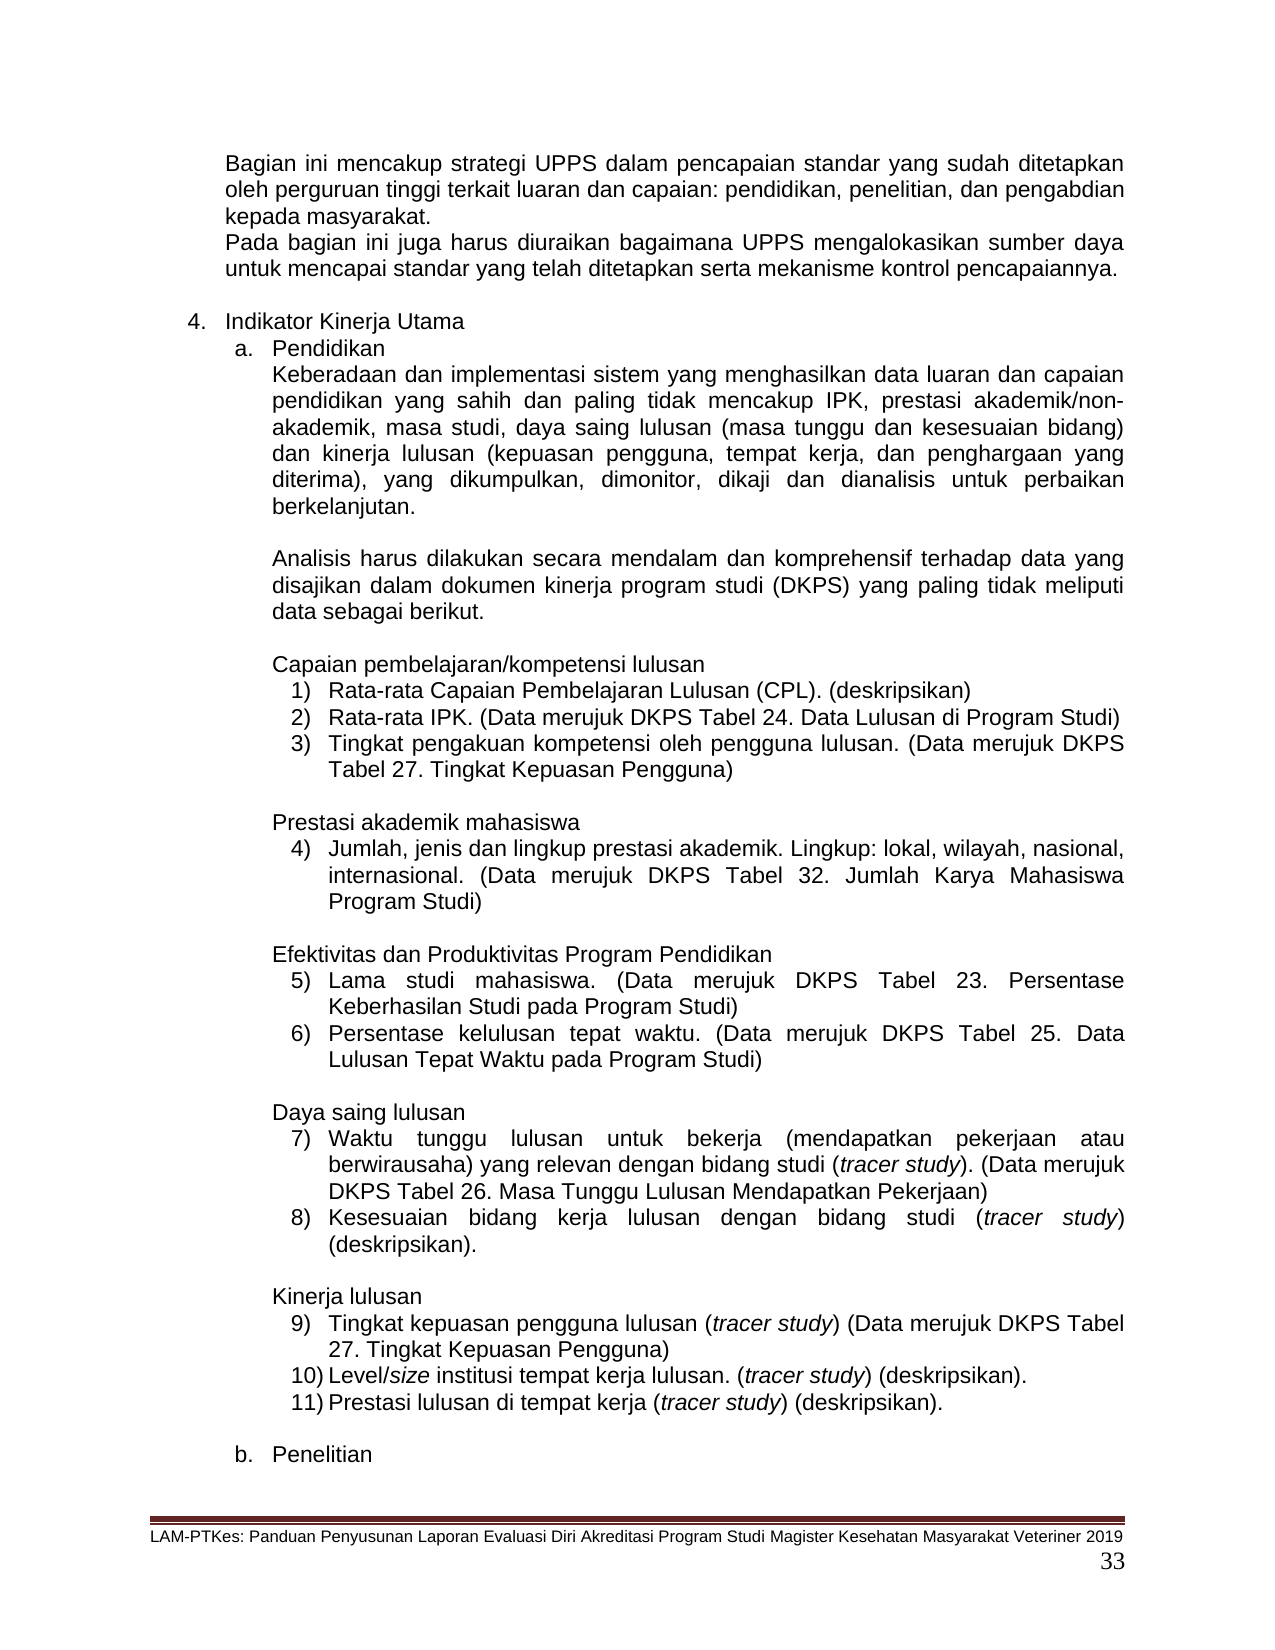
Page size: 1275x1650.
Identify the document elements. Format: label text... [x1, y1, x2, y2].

list Tingkat pengakuan kompetensi oleh pengguna lulusan. (Data merujuk DKPS Tabel 27. Tingkat Kepuasan Pengguna) [291, 730, 1125, 782]
list Pendidikan [234, 334, 1125, 361]
text Pada bagian ini juga harus diuraikan bagaimana UPPS mengalokasikan sumber daya untuk mencapai standar yang telah ditetapkan serta mekanisme kontrol pencapaiannya. [225, 229, 1125, 282]
text Analisis harus dilakukan secara mendalam dan komprehensif terhadap data yang disajikan dalam dokumen kinerja program studi (DKPS) yang paling tidak meliputi data sebagai berikut. [272, 545, 1125, 624]
list Penelitian [234, 1441, 1125, 1468]
text Capaian pembelajaran/kompetensi lulusan [272, 651, 1125, 677]
text Kinerja lulusan [272, 1283, 1125, 1309]
text Prestasi akademik mahasiswa [272, 809, 1125, 835]
list Rata-rata IPK. (Data merujuk DKPS Tabel 24. Data Lulusan di Program Studi) [291, 703, 1125, 730]
list Persentase kelulusan tepat waktu. (Data merujuk DKPS Tabel 25. Data Lulusan Tepat Waktu pada Program Studi) [291, 1020, 1125, 1072]
list Waktu tunggu lulusan untuk bekerja (mendapatkan pekerjaan atau berwirausaha) yang relevan dengan bidang studi (tracer study). (Data merujuk DKPS Tabel 26. Masa Tunggu Lulusan Mendapatkan Pekerjaan) [291, 1125, 1125, 1204]
text Efektivitas dan Produktivitas Program Pendidikan [272, 941, 1125, 967]
text Daya saing lulusan [272, 1099, 1125, 1125]
list Prestasi lulusan di tempat kerja (tracer study) (deskripsikan). [291, 1389, 1125, 1415]
list Lama studi mahasiswa. (Data merujuk DKPS Tabel 23. Persentase Keberhasilan Studi pada Program Studi) [291, 967, 1125, 1020]
list Indikator Kinerja Utama [187, 308, 1125, 334]
list Tingkat kepuasan pengguna lulusan (tracer study) (Data merujuk DKPS Tabel 27. Tingkat Kepuasan Pengguna) [291, 1309, 1125, 1362]
list Rata-rata Capaian Pembelajaran Lulusan (CPL). (deskripsikan) [291, 677, 1125, 703]
text Keberadaan dan implementasi sistem yang menghasilkan data luaran dan capaian pendidikan yang sahih dan paling tidak mencakup IPK, prestasi akademik/non-akademik, masa studi, daya saing lulusan (masa tunggu dan kesesuaian bidang) dan kinerja lulusan (kepuasan pengguna, tempat kerja, dan penghargaan yang diterima), yang dikumpulkan, dimonitor, dikaji dan dianalisis untuk perbaikan berkelanjutan. [272, 361, 1125, 519]
text Bagian ini mencakup strategi UPPS dalam pencapaian standar yang sudah ditetapkan oleh perguruan tinggi terkait luaran dan capaian: pendidikan, penelitian, dan pengabdian kepada masyarakat. [225, 150, 1125, 229]
list Kesesuaian bidang kerja lulusan dengan bidang studi (tracer study) (deskripsikan). [291, 1204, 1125, 1257]
list Jumlah, jenis dan lingkup prestasi akademik. Lingkup: lokal, wilayah, nasional, internasional. (Data merujuk DKPS Tabel 32. Jumlah Karya Mahasiswa Program Studi) [291, 835, 1125, 914]
list Level/size institusi tempat kerja lulusan. (tracer study) (deskripsikan). [291, 1362, 1125, 1389]
